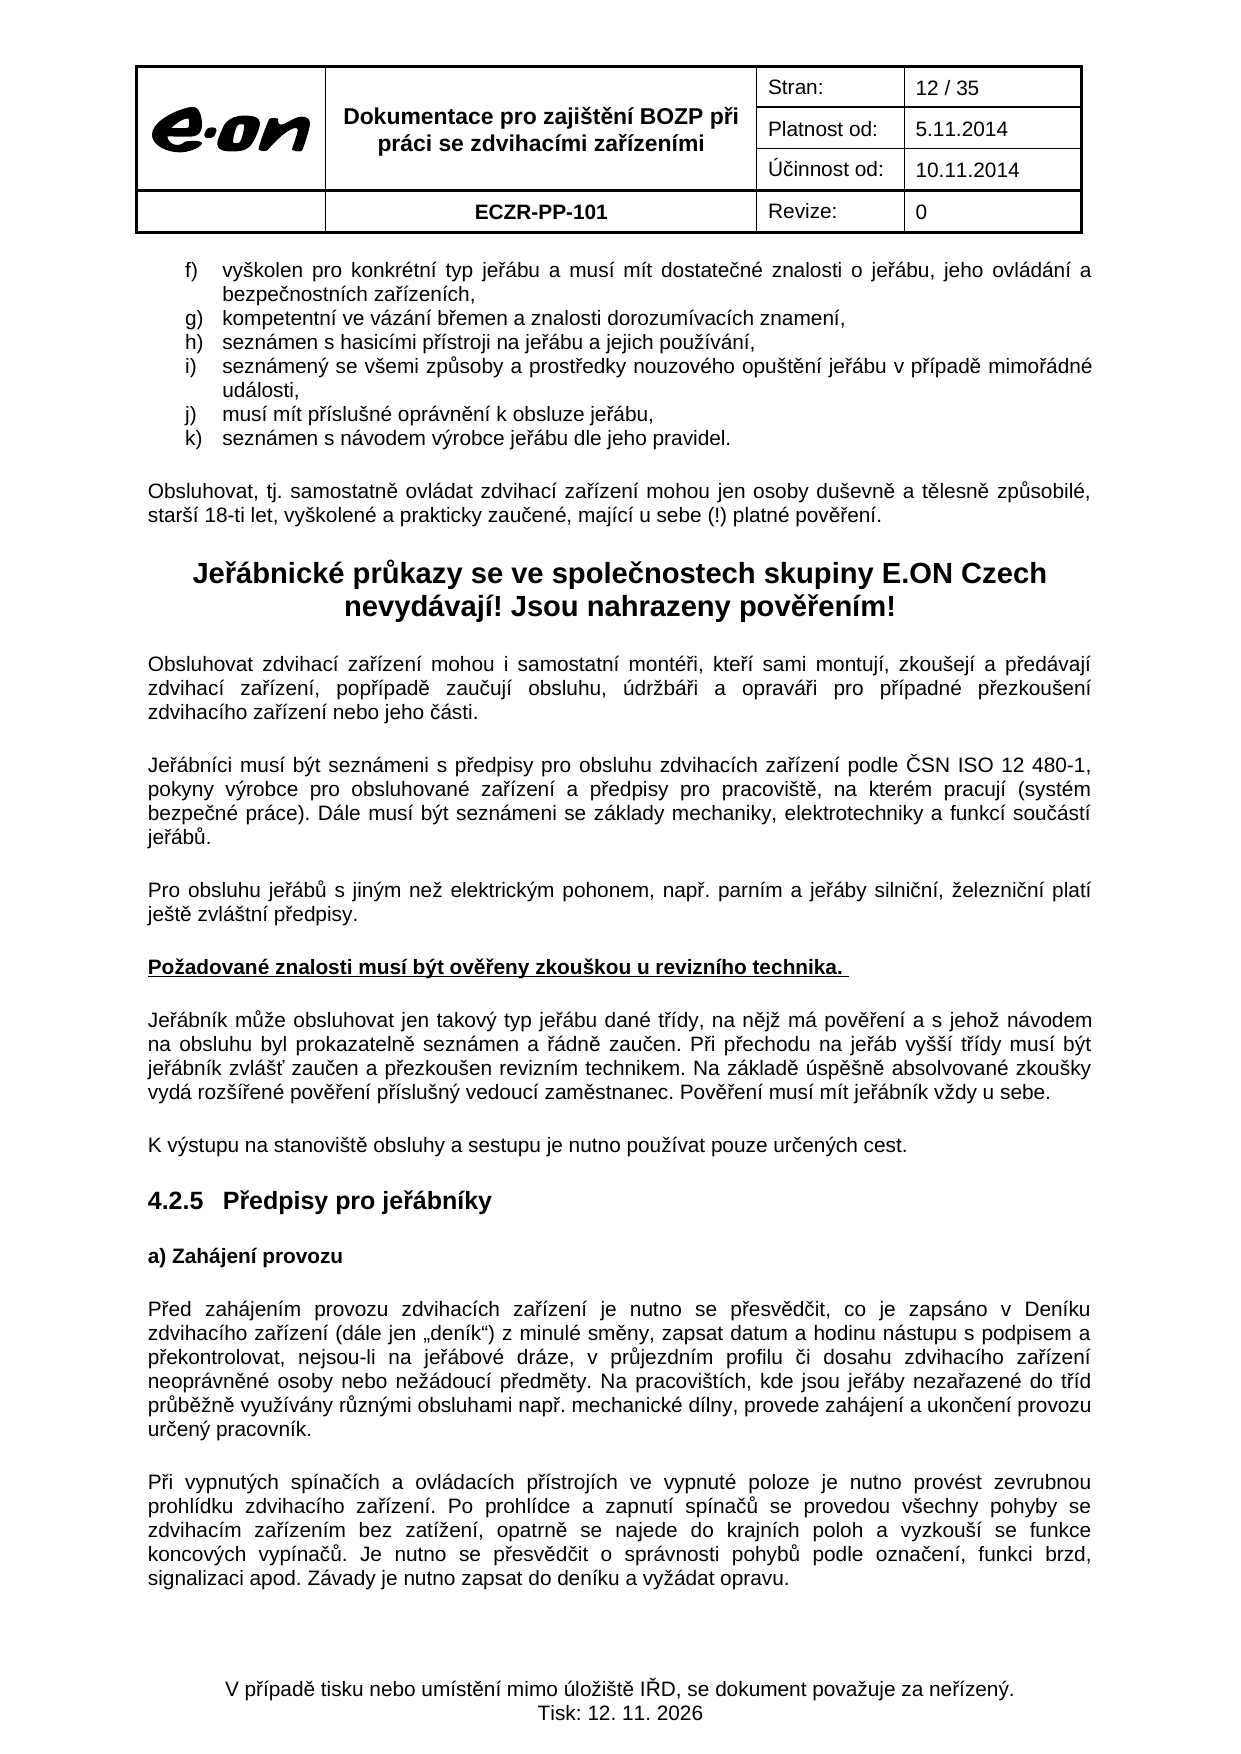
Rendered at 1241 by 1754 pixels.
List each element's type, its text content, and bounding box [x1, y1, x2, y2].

list seznámený se všemi způsoby a prostředky nouzového opuštění jeřábu v případě mimořádné události, [185, 353, 1092, 401]
text K výstupu na stanoviště obsluhy a sestupu je nutno používat pouze určených cest. [148, 1133, 1092, 1157]
subtitle Předpisy pro jeřábníky [148, 1186, 1092, 1215]
text a) Zahájení provozu [148, 1244, 1092, 1268]
text Obsluhovat, tj. samostatně ovládat zdvihací zařízení mohou jen osoby duševně a tělesně způsobilé, starší 18-ti let, vyškolené a prakticky zaučené, mající u sebe (!) platné pověření. [148, 478, 1092, 526]
text Při vypnutých spínačích a ovládacích přístrojích ve vypnuté poloze je nutno provést zevrubnou prohlídku zdvihacího zařízení. Po prohlídce a zapnutí spínačů se provedou všechny pohyby se zdvihacím zařízením bez zatížení, opatrně se najede do krajních poloh a vyzkouší se funkce koncových vypínačů. Je nutno se přesvědčit o správnosti pohybů podle označení, funkci brzd, signalizaci apod. Závady je nutno zapsat do deníku a vyžádat opravu. [148, 1470, 1092, 1590]
list vyškolen pro konkrétní typ jeřábu a musí mít dostatečné znalosti o jeřábu, jeho ovládání a bezpečnostních zařízeních, [185, 258, 1092, 306]
text Obsluhovat zdvihací zařízení mohou i samostatní montéři, kteří sami montují, zkoušejí a předávají zdvihací zařízení, popřípadě zaučují obsluhu, údržbáři a opraváři pro případné přezkoušení zdvihacího zařízení nebo jeho části. [148, 652, 1092, 724]
text Požadované znalosti musí být ověřeny zkouškou u revizního technika. [148, 955, 1092, 979]
list musí mít příslušné oprávnění k obsluze jeřábu, [185, 401, 1092, 425]
text Jeřábníci musí být seznámeni s předpisy pro obsluhu zdvihacích zařízení podle ČSN ISO 12 480-1, pokyny výrobce pro obsluhované zařízení a předpisy pro pracoviště, na kterém pracují (systém bezpečné práce). Dále musí být seznámeni se základy mechaniky, elektrotechniky a funkcí součástí jeřábů. [148, 753, 1092, 849]
text Před zahájením provozu zdvihacích zařízení je nutno se přesvědčit, co je zapsáno v Deníku zdvihacího zařízení (dále jen „deník“) z minulé směny, zapsat datum a hodinu nástupu s podpisem a překontrolovat, nejsou-li na jeřábové dráze, v průjezdním profilu či dosahu zdvihacího zařízení neoprávněné osoby nebo nežádoucí předměty. Na pracovištích, kde jsou jeřáby nezařazené do tříd průběžně využívány různými obsluhami např. mechanické dílny, provede zahájení a ukončení provozu určený pracovník. [148, 1297, 1092, 1441]
text Jeřábnické průkazy se ve společnostech skupiny E.ON Czech nevydávají! Jsou nahrazeny pověřením! [148, 556, 1092, 623]
list seznámen s hasicími přístroji na jeřábu a jejich používání, [185, 329, 1092, 353]
list kompetentní ve vázání břemen a znalosti dorozumívacích znamení, [185, 306, 1092, 329]
list seznámen s návodem výrobce jeřábu dle jeho pravidel. [185, 425, 1092, 449]
text Jeřábník může obsluhovat jen takový typ jeřábu dané třídy, na nějž má pověření a s jehož návodem na obsluhu byl prokazatelně seznámen a řádně zaučen. Při přechodu na jeřáb vyšší třídy musí být jeřábník zvlášť zaučen a přezkoušen revizním technikem. Na základě úspěšně absolvované zkoušky vydá rozšířené pověření příslušný vedoucí zaměstnanec. Pověření musí mít jeřábník vždy u sebe. [148, 1008, 1092, 1104]
text Pro obsluhu jeřábů s jiným než elektrickým pohonem, např. parním a jeřáby silniční, železniční platí ještě zvláštní předpisy. [148, 878, 1092, 926]
